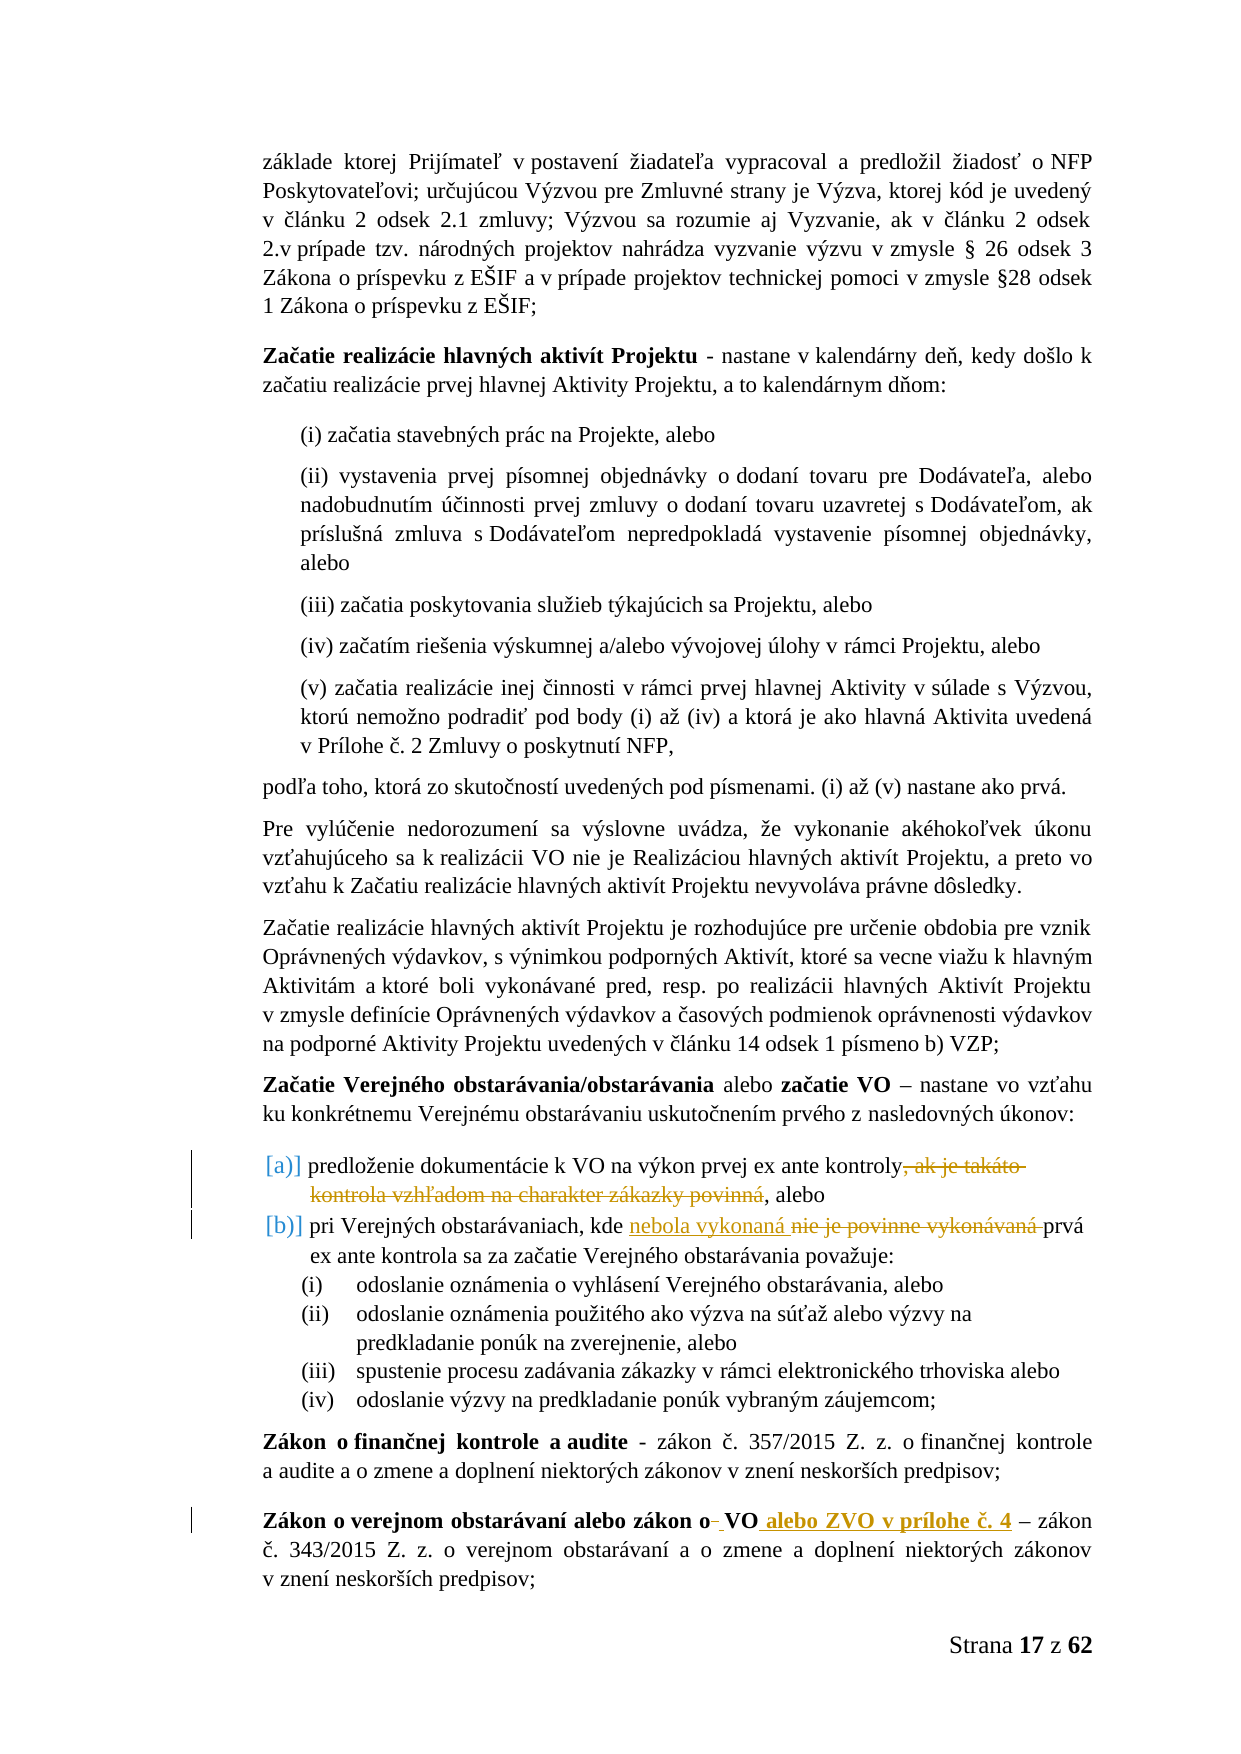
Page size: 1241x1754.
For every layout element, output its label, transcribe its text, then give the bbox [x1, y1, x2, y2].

text (ii) vystavenia prvej písomnej objednávky o dodaní tovaru pre Dodávateľa, alebo nadobudnutím účinnosti prvej zmluvy o dodaní tovaru uzavretej s Dodávateľom, ak príslušná zmluva s Dodávateľom nepredpokladá vystavenie písomnej objednávky, alebo [300, 462, 1092, 576]
text Začatie Verejného obstarávania/obstarávania alebo začatie VO – nastane vo vzťahu ku konkrétnemu Verejnému obstarávaniu uskutočnením prvého z nasledovných úkonov: [262, 1071, 1092, 1127]
text (v) začatia realizácie inej činnosti v rámci prvej hlavnej Aktivity v súlade s Výzvou, ktorú nemožno podradiť pod body (i) až (iv) a ktorá je ako hlavná Aktivita uvedená v Prílohe č. 2 Zmluvy o poskytnutí NFP, [300, 674, 1092, 758]
list odoslanie výzvy na predkladanie ponúk vybraným záujemcom; [301, 1386, 1092, 1413]
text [262, 148, 1092, 319]
text Začatie realizácie hlavných aktivít Projektu je rozhodujúce pre určenie obdobia pre vznik Oprávnených výdavkov, s výnimkou podporných Aktivít, ktoré sa vecne viažu k hlavným Aktivitám a ktoré boli vykonávané pred, resp. po realizácii hlavných Aktivít Projektu v zmysle definície Oprávnených výdavkov a časových podmienok oprávnenosti výdavkov na podporné Aktivity Projektu uvedených v článku 14 odsek 1 písmeno b) VZP; [262, 914, 1092, 1056]
list spustenie procesu zadávania zákazky v rámci elektronického trhoviska alebo [301, 1357, 1092, 1384]
text (iii) začatia poskytovania služieb týkajúcich sa Projektu, alebo [300, 591, 1092, 617]
list pri Verejných obstarávaniach, kde prvá ex ante kontrola sa za začatie Verejného obstarávania považuje: [265, 1210, 1092, 1268]
list odoslanie oznámenia použitého ako výzva na súťaž alebo výzvy na predkladanie ponúk na zverejnenie, alebo [301, 1299, 1092, 1355]
text podľa toho, ktorá zo skutočností uvedených pod písmenami. (i) až (v) nastane ako prvá. [262, 773, 1092, 799]
text Začatie realizácie hlavných aktivít Projektu - nastane v kalendárny deň, kedy došlo k začatiu realizácie prvej hlavnej Aktivity Projektu, a to kalendárnym dňom: [262, 342, 1092, 398]
text (iv) začatím riešenia výskumnej a/alebo vývojovej úlohy v rámci Projektu, alebo [300, 632, 1092, 659]
list predloženie dokumentácie k VO na výkon prvej ex ante kontroly, alebo [265, 1150, 1092, 1208]
text (i) začatia stavebných prác na Projekte, alebo [300, 421, 1092, 447]
text Zákon o finančnej kontrole a audite - zákon č. 357/2015 Z. z. o finančnej kontrole a audite a o zmene a doplnení niektorých zákonov v znení neskorších predpisov; [262, 1428, 1092, 1483]
text Zákon o verejnom obstarávaní alebo zákon oVO – zákon č. 343/2015 Z. z. o verejnom obstarávaní a o zmene a doplnení niektorých zákonov v znení neskorších predpisov; [262, 1507, 1092, 1591]
text Pre vylúčenie nedorozumení sa výslovne uvádza, že vykonanie akéhokoľvek úkonu vzťahujúceho sa k realizácii VO nie je Realizáciou hlavných aktivít Projektu, a preto vo vzťahu k Začatiu realizácie hlavných aktivít Projektu nevyvoláva právne dôsledky. [262, 814, 1092, 899]
list odoslanie oznámenia o vyhlásení Verejného obstarávania, alebo [301, 1271, 1092, 1297]
